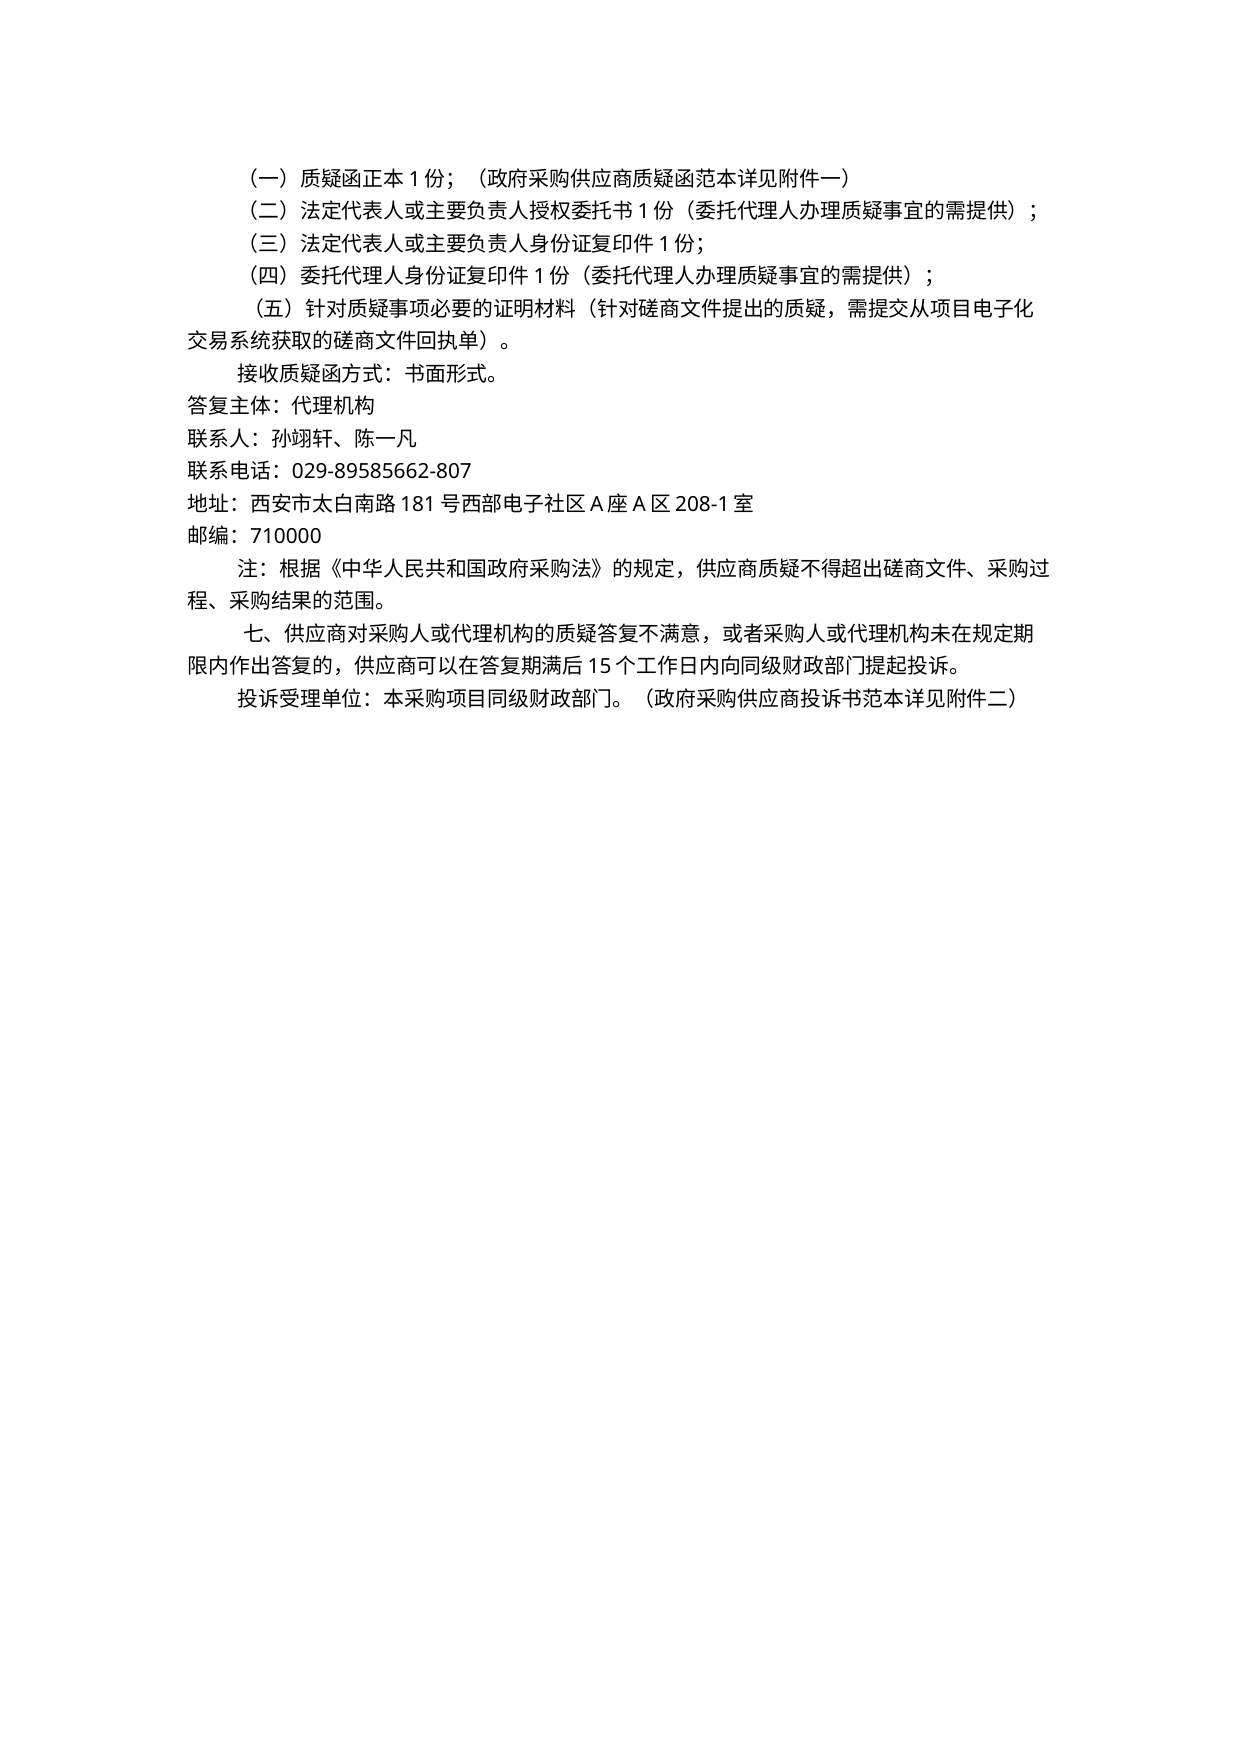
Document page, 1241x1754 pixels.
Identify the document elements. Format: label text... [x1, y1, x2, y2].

text 注：根据《中华人民共和国政府采购法》的规定，供应商质疑不得超出磋商文件、采购过程、采购结果的范围。 [187, 552, 1053, 617]
text （三）法定代表人或主要负责人身份证复印件1份； [187, 227, 1053, 259]
text 七、供应商对采购人或代理机构的质疑答复不满意，或者采购人或代理机构未在规定期限内作出答复的，供应商可以在答复期满后15个工作日内向同级财政部门提起投诉。 [187, 617, 1053, 682]
text 地址：西安市太白南路181号西部电子社区A座A区208-1室 [187, 487, 1053, 519]
text 邮编：710000 [187, 519, 1053, 552]
text 联系电话：029-89585662-807 [187, 454, 1053, 487]
text （五）针对质疑事项必要的证明材料（针对磋商文件提出的质疑，需提交从项目电子化交易系统获取的磋商文件回执单）。 [187, 292, 1053, 357]
text 接收质疑函方式：书面形式。 [187, 357, 1053, 389]
text （四）委托代理人身份证复印件1份（委托代理人办理质疑事宜的需提供）； [187, 259, 1053, 292]
text （二）法定代表人或主要负责人授权委托书1份（委托代理人办理质疑事宜的需提供）； [187, 194, 1053, 227]
text 投诉受理单位：本采购项目同级财政部门。（政府采购供应商投诉书范本详见附件二） [187, 682, 1053, 714]
text 联系人：孙翊轩、陈一凡 [187, 422, 1053, 454]
text 答复主体：代理机构 [187, 389, 1053, 422]
text （一）质疑函正本1份；（政府采购供应商质疑函范本详见附件一） [187, 162, 1053, 194]
